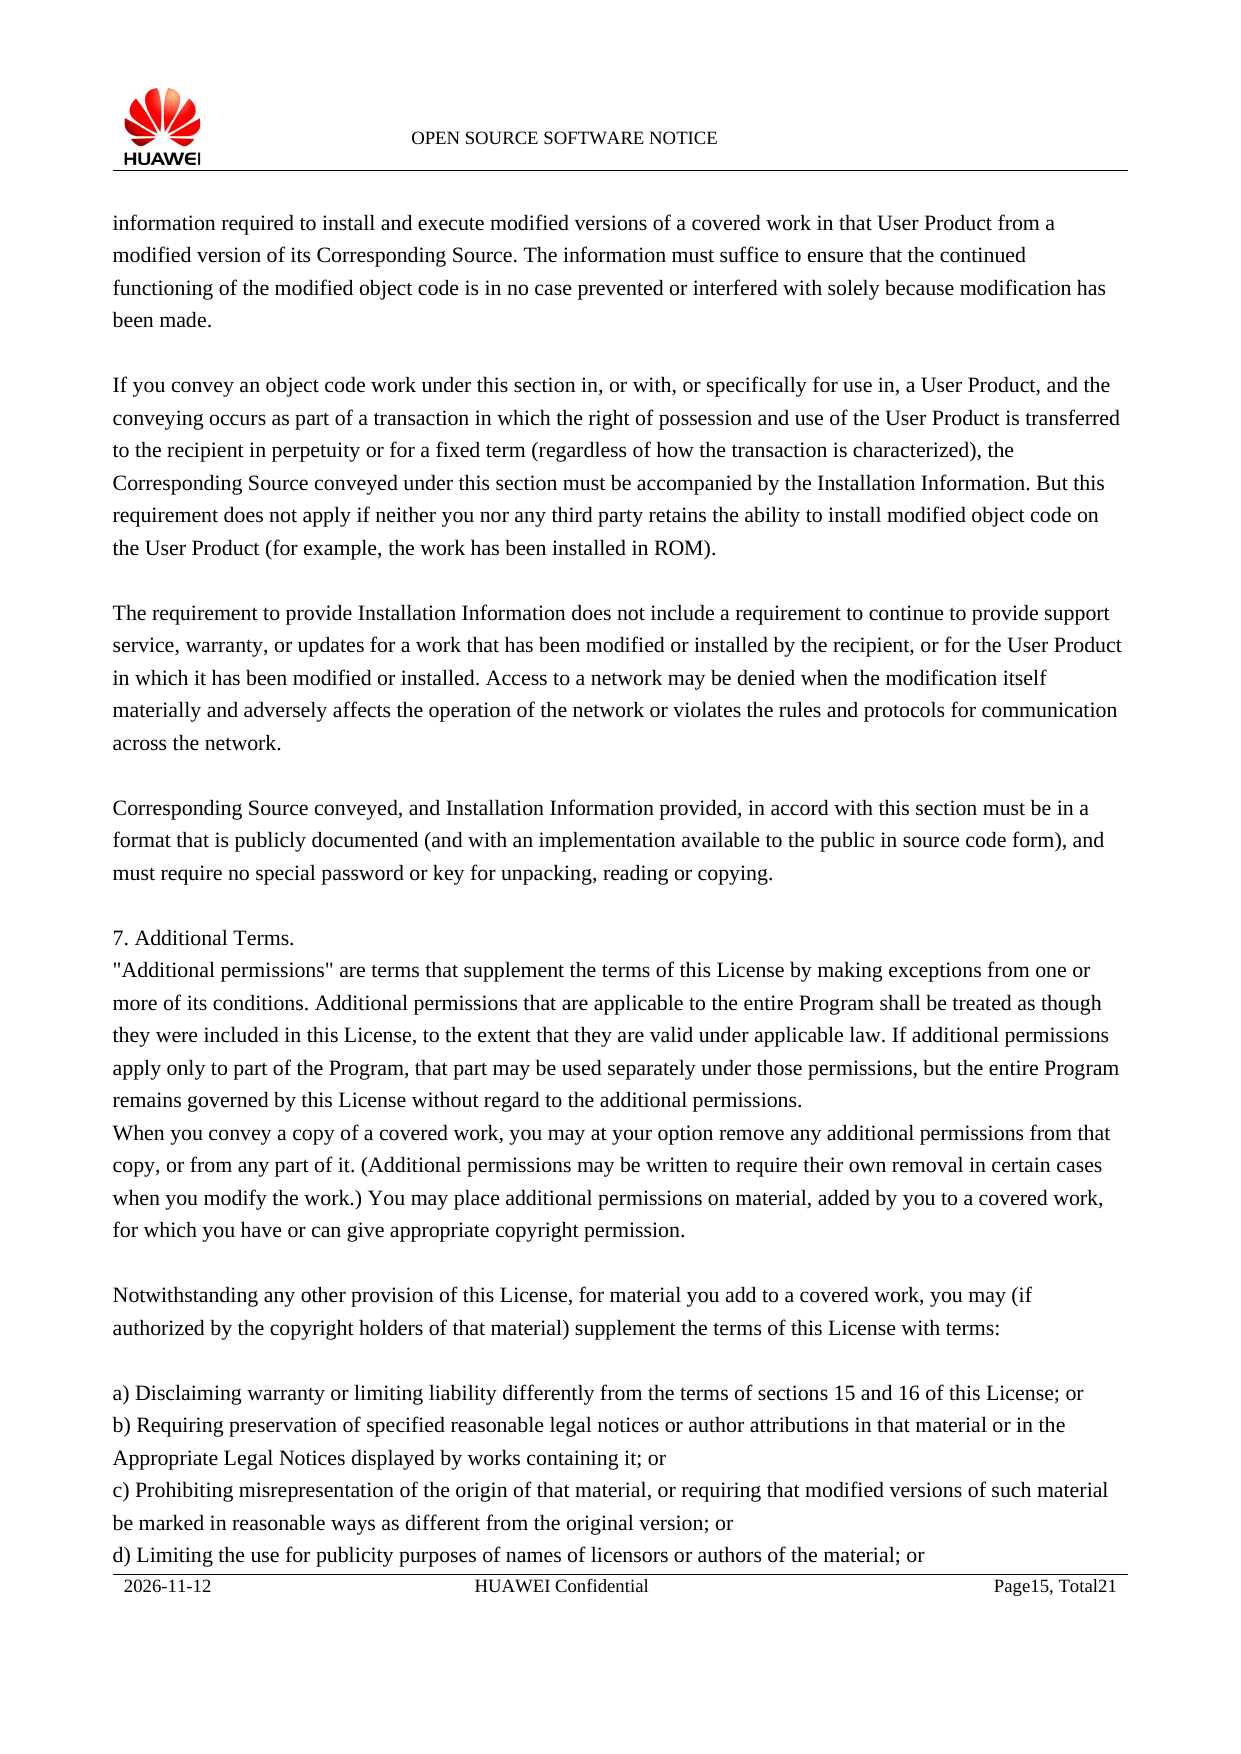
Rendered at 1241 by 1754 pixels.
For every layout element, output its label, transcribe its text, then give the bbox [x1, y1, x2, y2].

picture [124, 88, 201, 165]
